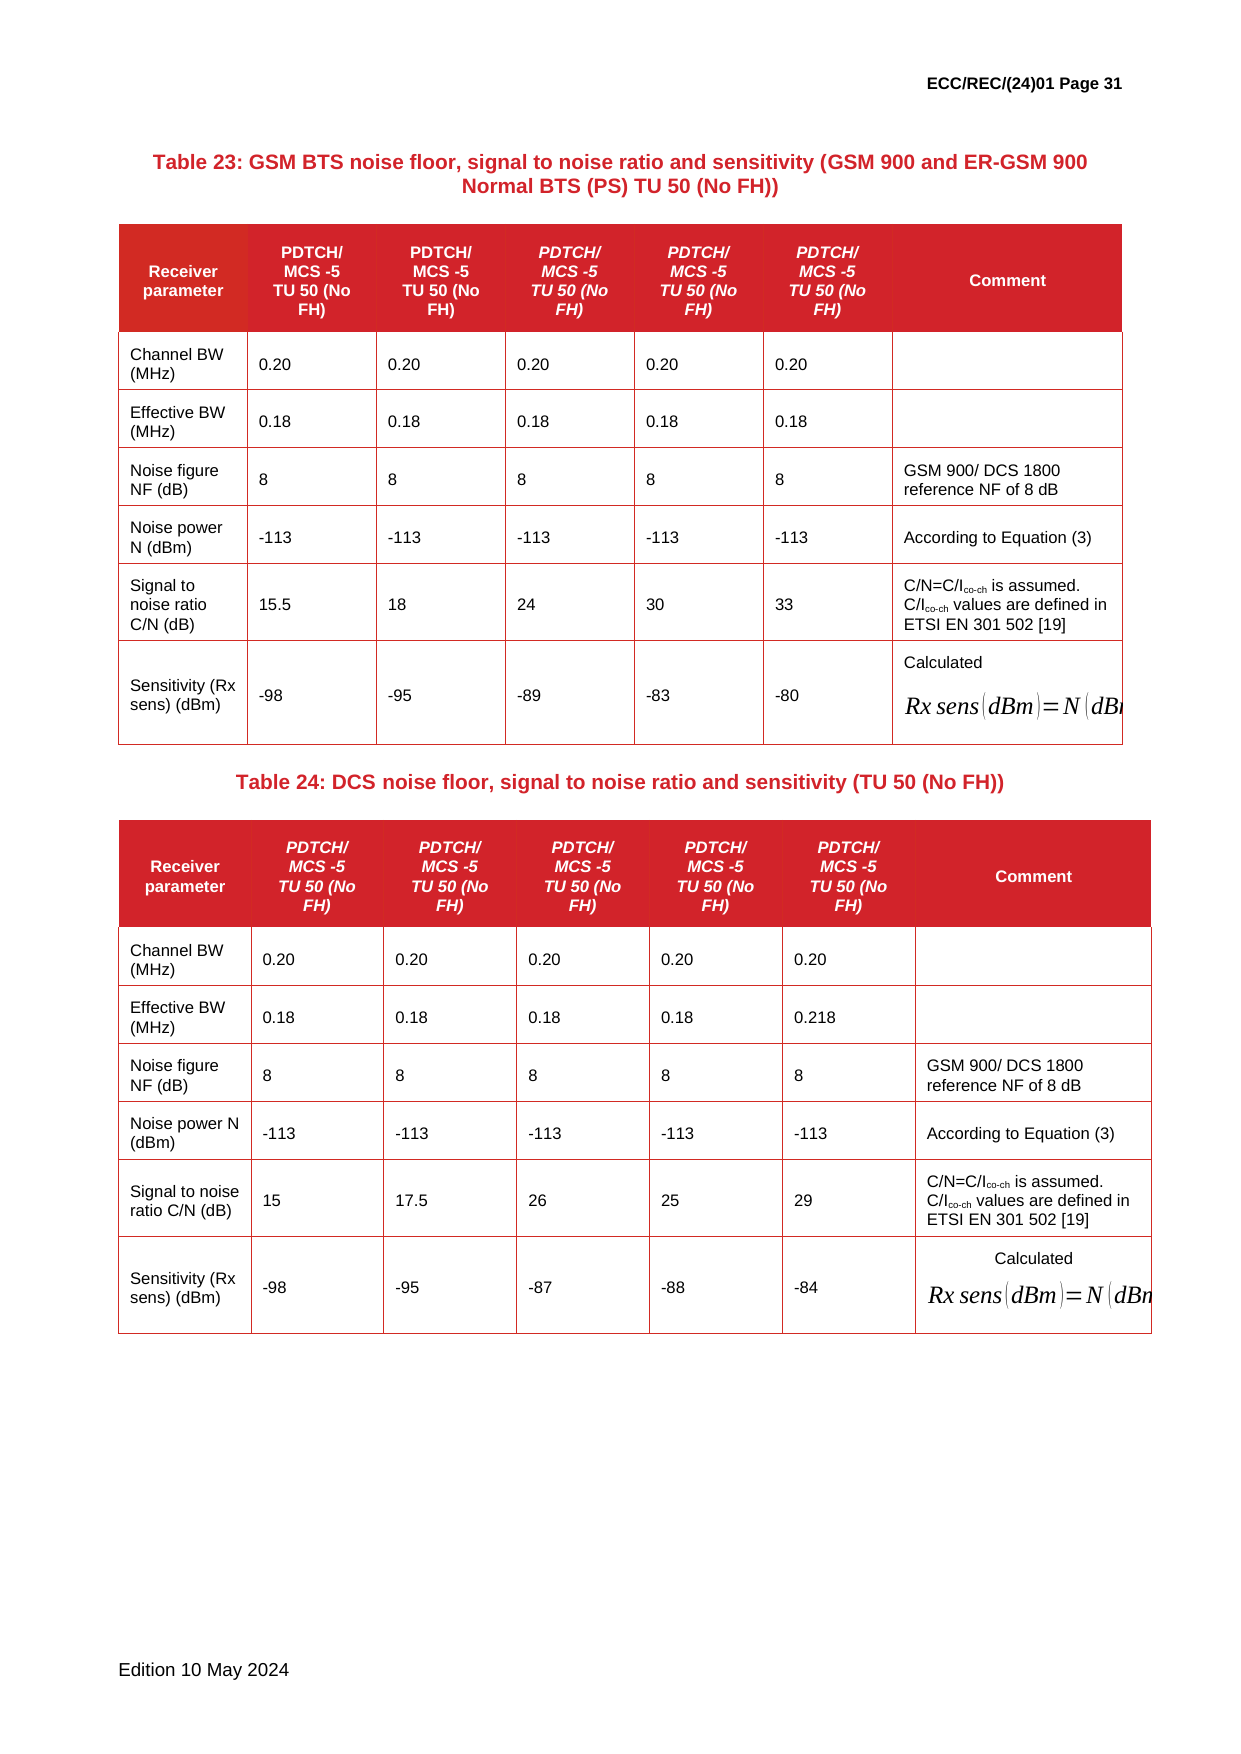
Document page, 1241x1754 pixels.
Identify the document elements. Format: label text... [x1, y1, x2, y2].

table_cell Noise power N (dBm) [119, 506, 247, 563]
table_cell 8 [377, 448, 505, 505]
table_cell 0.20 [506, 333, 634, 389]
table_cell According to Equation (3) [916, 1102, 1151, 1158]
table_cell 8 [764, 448, 892, 505]
table_cell 0.18 [650, 986, 782, 1043]
table_cell 0.20 [764, 333, 892, 389]
table_header PDTCH/ MCS -5 TU 50 (No FH) [377, 224, 505, 332]
table_cell 0.18 [384, 986, 516, 1043]
table_cell -95 [384, 1237, 516, 1333]
table_cell Sensitivity (Rx sens) (dBm) [119, 641, 247, 744]
table_header PDTCH/ MCS -5 TU 50 (No FH) [506, 224, 634, 332]
table_cell -84 [783, 1237, 915, 1333]
table_cell -98 [248, 641, 376, 744]
table_cell -88 [650, 1237, 782, 1333]
table_cell According to Equation (3) [893, 506, 1122, 563]
table_header PDTCH/ MCS -5 TU 50 (No FH) [635, 224, 763, 332]
table_cell C/N=C/Ico-ch is assumed. C/Ico-ch values are defined in ETSI EN 301 502 [19] [893, 564, 1122, 640]
table_cell 15 [252, 1160, 383, 1236]
table_header Receiver parameter [119, 820, 251, 927]
table_cell GSM 900/ DCS 1800 reference NF of 8 dB [916, 1044, 1151, 1101]
table_cell GSM 900/ DCS 1800 reference NF of 8 dB [893, 448, 1122, 505]
table_cell -113 [517, 1102, 649, 1158]
table_cell -113 [783, 1102, 915, 1158]
table_cell 24 [506, 564, 634, 640]
table_cell -83 [635, 641, 763, 744]
table_cell 0.20 [517, 928, 649, 985]
table_cell -113 [506, 506, 634, 563]
table_cell 18 [377, 564, 505, 640]
table_header PDTCH/ MCS -5 TU 50 (No FH) [248, 224, 376, 332]
table_header Receiver parameter [119, 224, 247, 332]
table_cell 0.18 [635, 390, 763, 447]
table_cell 17.5 [384, 1160, 516, 1236]
table_cell Channel BW (MHz) [119, 928, 251, 985]
table_header PDTCH/ MCS -5 TU 50 (No FH) [252, 820, 383, 927]
table_cell Sensitivity (Rx sens) (dBm) [119, 1237, 251, 1333]
table_header Comment [916, 820, 1151, 927]
table_cell 25 [650, 1160, 782, 1236]
table_cell 0.20 [635, 333, 763, 389]
table_cell 30 [635, 564, 763, 640]
table_cell Calculated [916, 1237, 1151, 1333]
table_cell 0.20 [650, 928, 782, 985]
table_cell 8 [635, 448, 763, 505]
table_cell Noise figure NF (dB) [119, 448, 247, 505]
table_cell -113 [384, 1102, 516, 1158]
table_header PDTCH/ MCS -5 TU 50 (No FH) [650, 820, 782, 927]
text Table 23: GSM BTS noise floor, signal to noise ratio and sensitivity (GSM 900 and ER-GSM 900 Normal BTS (PS) TU 50 (No FH)) [118, 150, 1122, 198]
table_cell 0.20 [248, 333, 376, 389]
table_cell Signal to noise ratio C/N (dB) [119, 1160, 251, 1236]
table_cell 8 [248, 448, 376, 505]
table_cell -113 [248, 506, 376, 563]
table_cell -113 [252, 1102, 383, 1158]
table_cell 8 [517, 1044, 649, 1101]
table_cell [916, 986, 1151, 1043]
table_cell -113 [650, 1102, 782, 1158]
table_cell -89 [506, 641, 634, 744]
table_cell Effective BW (MHz) [119, 986, 251, 1043]
table_cell 0.20 [783, 928, 915, 985]
table_cell Noise figure NF (dB) [119, 1044, 251, 1101]
table_cell 0.18 [248, 390, 376, 447]
table_cell 8 [783, 1044, 915, 1101]
table_cell [893, 333, 1122, 389]
table_cell Channel BW (MHz) [119, 333, 247, 389]
table_cell 0.18 [506, 390, 634, 447]
table_header Comment [893, 224, 1122, 332]
table_cell Effective BW (MHz) [119, 390, 247, 447]
table_cell 26 [517, 1160, 649, 1236]
table_cell -80 [764, 641, 892, 744]
table_header PDTCH/ MCS -5 TU 50 (No FH) [384, 820, 516, 927]
table_cell 8 [650, 1044, 782, 1101]
table_cell 0.18 [764, 390, 892, 447]
text Table 24: DCS noise floor, signal to noise ratio and sensitivity (TU 50 (No FH)) [118, 770, 1122, 794]
table_cell 0.18 [252, 986, 383, 1043]
table_cell 0.218 [783, 986, 915, 1043]
table_cell -98 [252, 1237, 383, 1333]
table_cell -113 [764, 506, 892, 563]
table_cell Signal to noise ratio C/N (dB) [119, 564, 247, 640]
table_cell -113 [635, 506, 763, 563]
table_header PDTCH/ MCS -5 TU 50 (No FH) [517, 820, 649, 927]
table_cell 15.5 [248, 564, 376, 640]
table_cell Calculated [893, 641, 1122, 744]
table_cell 33 [764, 564, 892, 640]
table_cell [893, 390, 1122, 447]
table_cell 0.20 [384, 928, 516, 985]
table_header PDTCH/ MCS -5 TU 50 (No FH) [783, 820, 915, 927]
table_cell -87 [517, 1237, 649, 1333]
table_cell 0.20 [377, 333, 505, 389]
table_header PDTCH/ MCS -5 TU 50 (No FH) [764, 224, 892, 332]
table_cell 0.18 [377, 390, 505, 447]
table_cell C/N=C/Ico-ch is assumed. C/Ico-ch values are defined in ETSI EN 301 502 [19] [916, 1160, 1151, 1236]
table_cell -95 [377, 641, 505, 744]
table_cell 8 [506, 448, 634, 505]
table_cell [916, 928, 1151, 985]
table_cell 0.20 [252, 928, 383, 985]
table_cell 29 [783, 1160, 915, 1236]
table_cell -113 [377, 506, 505, 563]
table_cell Noise power N (dBm) [119, 1102, 251, 1158]
table_cell 0.18 [517, 986, 649, 1043]
table_cell 8 [252, 1044, 383, 1101]
table_cell 8 [384, 1044, 516, 1101]
